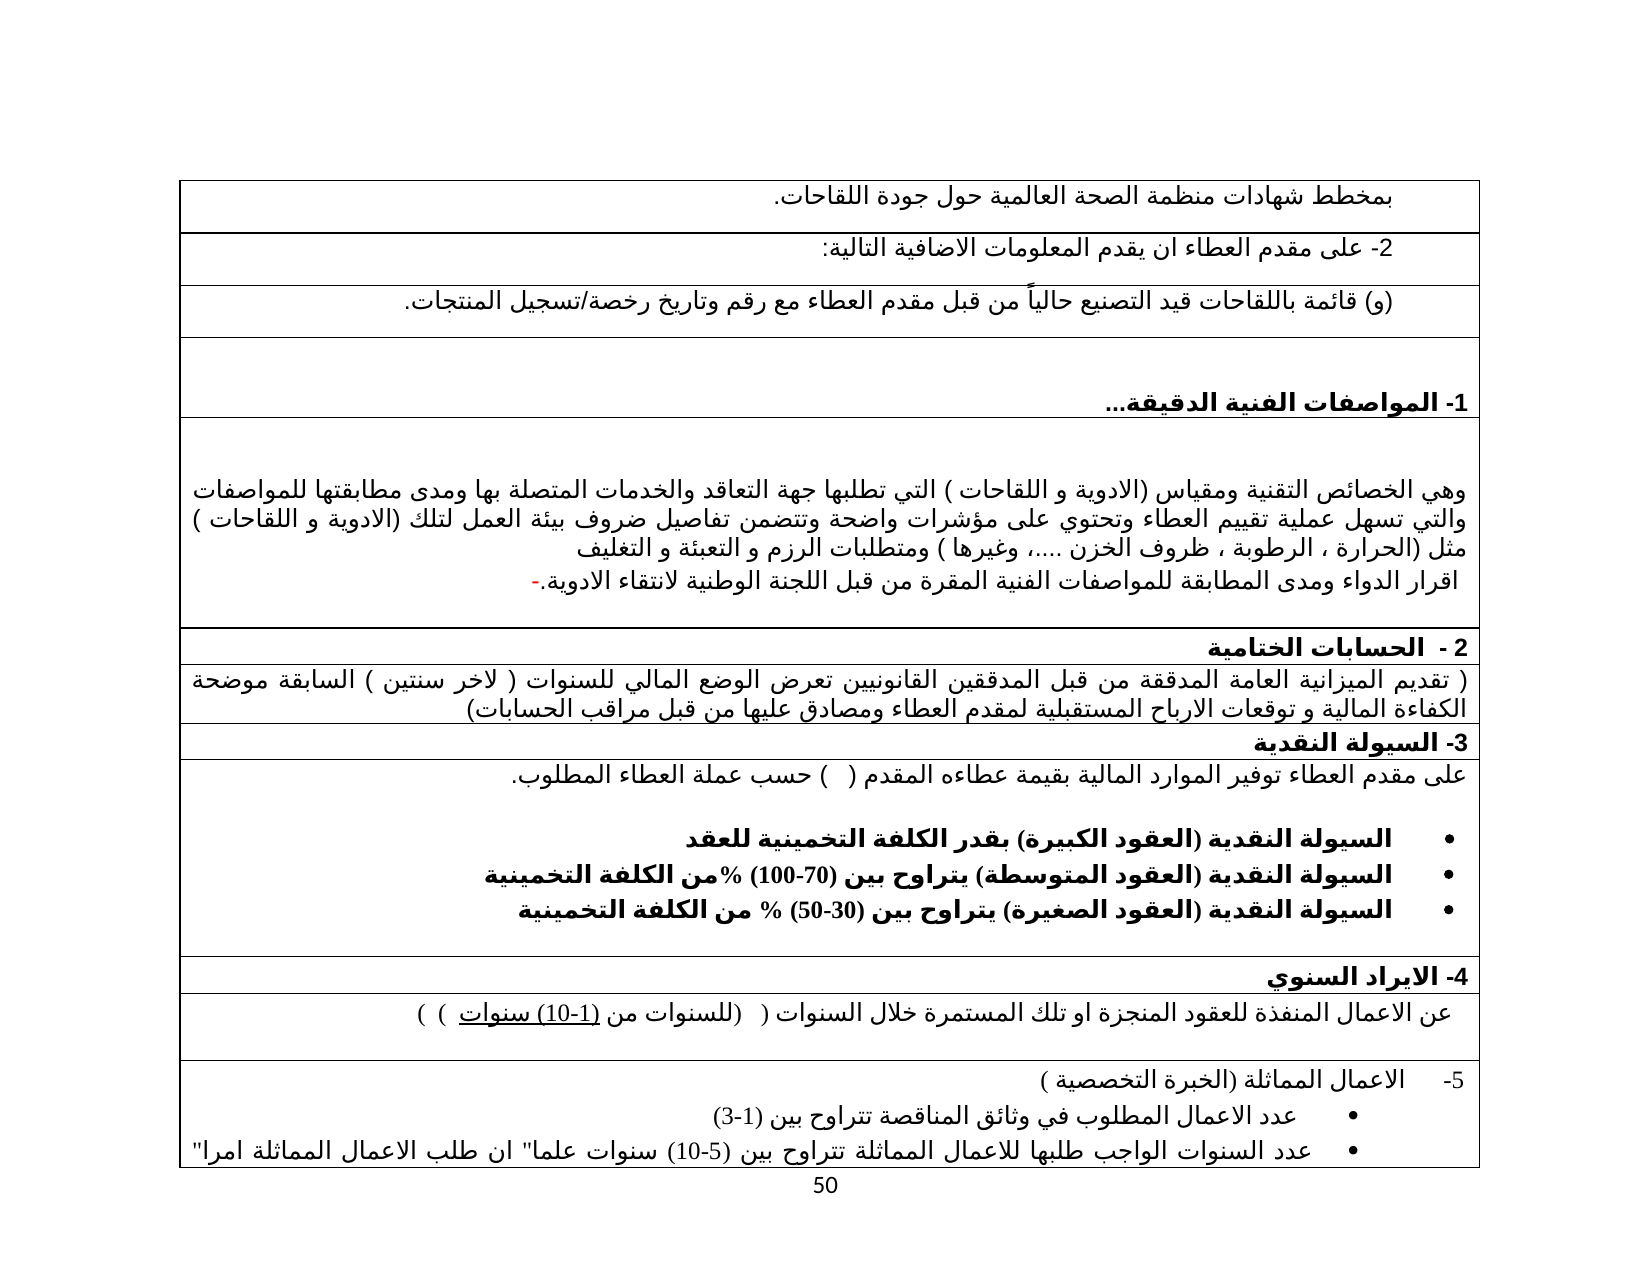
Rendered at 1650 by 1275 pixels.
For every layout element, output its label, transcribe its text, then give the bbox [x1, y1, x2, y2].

table_cell ( تقديم الميزانية العامة المدققة من قبل المدققين القانونيين تعرض الوضع المالي للسنوات ( لاخر سنتين ) السابقة موضحة الكفاءة المالية و توقعات الارباح المستقبلية لمقدم العطاء ومصادق عليها من قبل مراقب الحسابات) [181, 665, 1479, 722]
table_cell (و) قائمة باللقاحات قيد التصنيع حالياً من قبل مقدم العطاء مع رقم وتاريخ رخصة/تسجيل المنتجات. [181, 286, 1479, 337]
table_cell 1- المواصفات الفنية الدقيقة... [181, 338, 1479, 417]
table_cell عن الاعمال المنفذة للعقود المنجزة او تلك المستمرة خلال السنوات ( (للسنوات من (1-10) سنوات ) ) [181, 994, 1479, 1059]
table_cell 2- على مقدم العطاء ان يقدم المعلومات الاضافية التالية: [181, 234, 1479, 285]
table_cell 2 - الحسابات الختامية [181, 629, 1479, 664]
table_cell على مقدم العطاء توفير الموارد المالية بقيمة عطاءه المقدم ( ) حسب عملة العطاء المطلوب. السيولة النقدية (العقود الكبيرة) بقدر الكلفة التخمينية للعقد السيولة النقدية (العقود المتوسطة) يتراوح بين (70-100) %من الكلفة التخمينية السيولة النقدية (العقود الصغيرة) يتراوح بين (30-50) % من الكلفة التخمينية [181, 760, 1479, 956]
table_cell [181, 1061, 1479, 1167]
table_cell 4- الايراد السنوي [181, 957, 1479, 992]
table_cell وهي الخصائص التقنية ومقياس (الادوية و اللقاحات ) التي تطلبها جهة التعاقد والخدمات المتصلة بها ومدى مطابقتها للمواصفات والتي تسهل عملية تقييم العطاء وتحتوي على مؤشرات واضحة وتتضمن تفاصيل ضروف بيئة العمل لتلك (الادوية و اللقاحات ) مثل (الحرارة ، الرطوبة ، ظروف الخزن ....، وغيرها ) ومتطلبات الرزم و التعبئة و التغليف اقرار الدواء ومدى المطابقة للمواصفات الفنية المقرة من قبل اللجنة الوطنية لانتقاء الادوية.- [181, 418, 1479, 627]
table_cell 3- السيولة النقدية [181, 724, 1479, 759]
